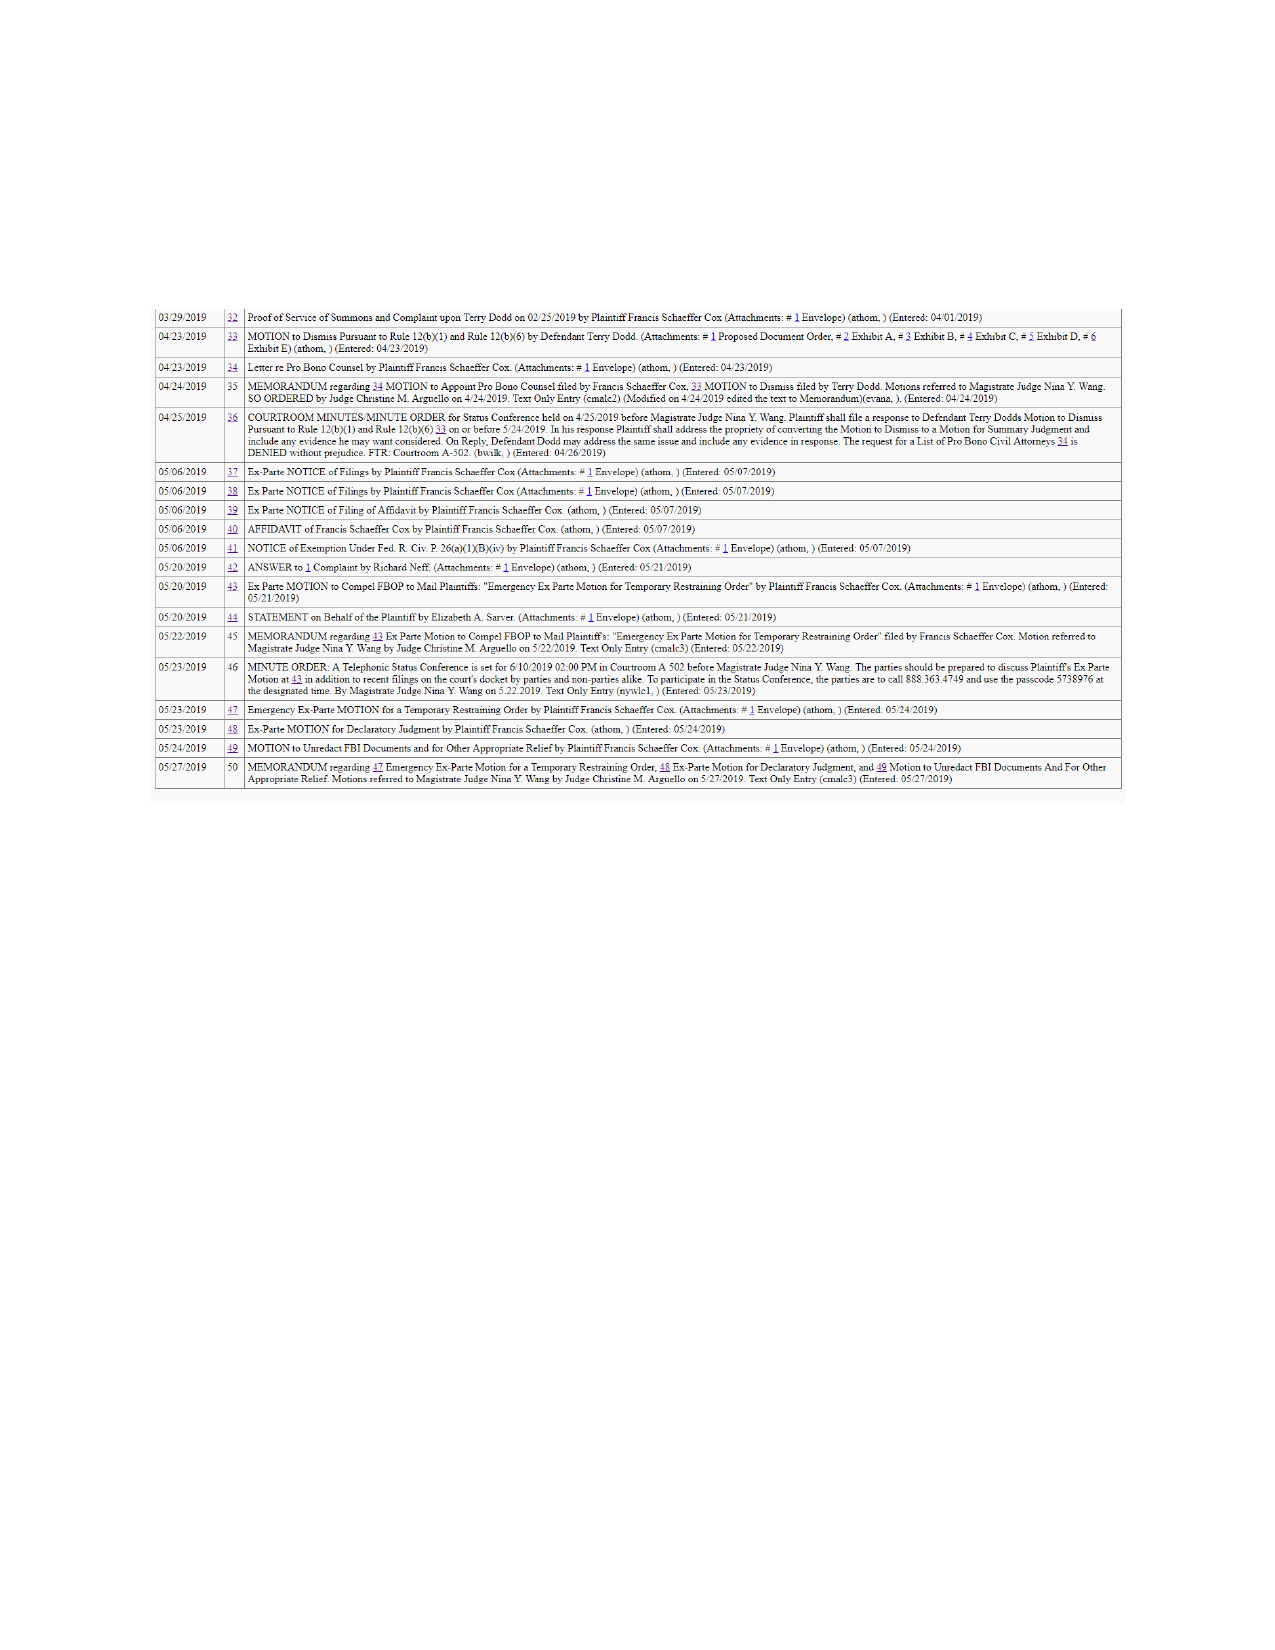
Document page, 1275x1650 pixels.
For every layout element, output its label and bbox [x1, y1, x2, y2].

picture [150, 309, 1125, 803]
